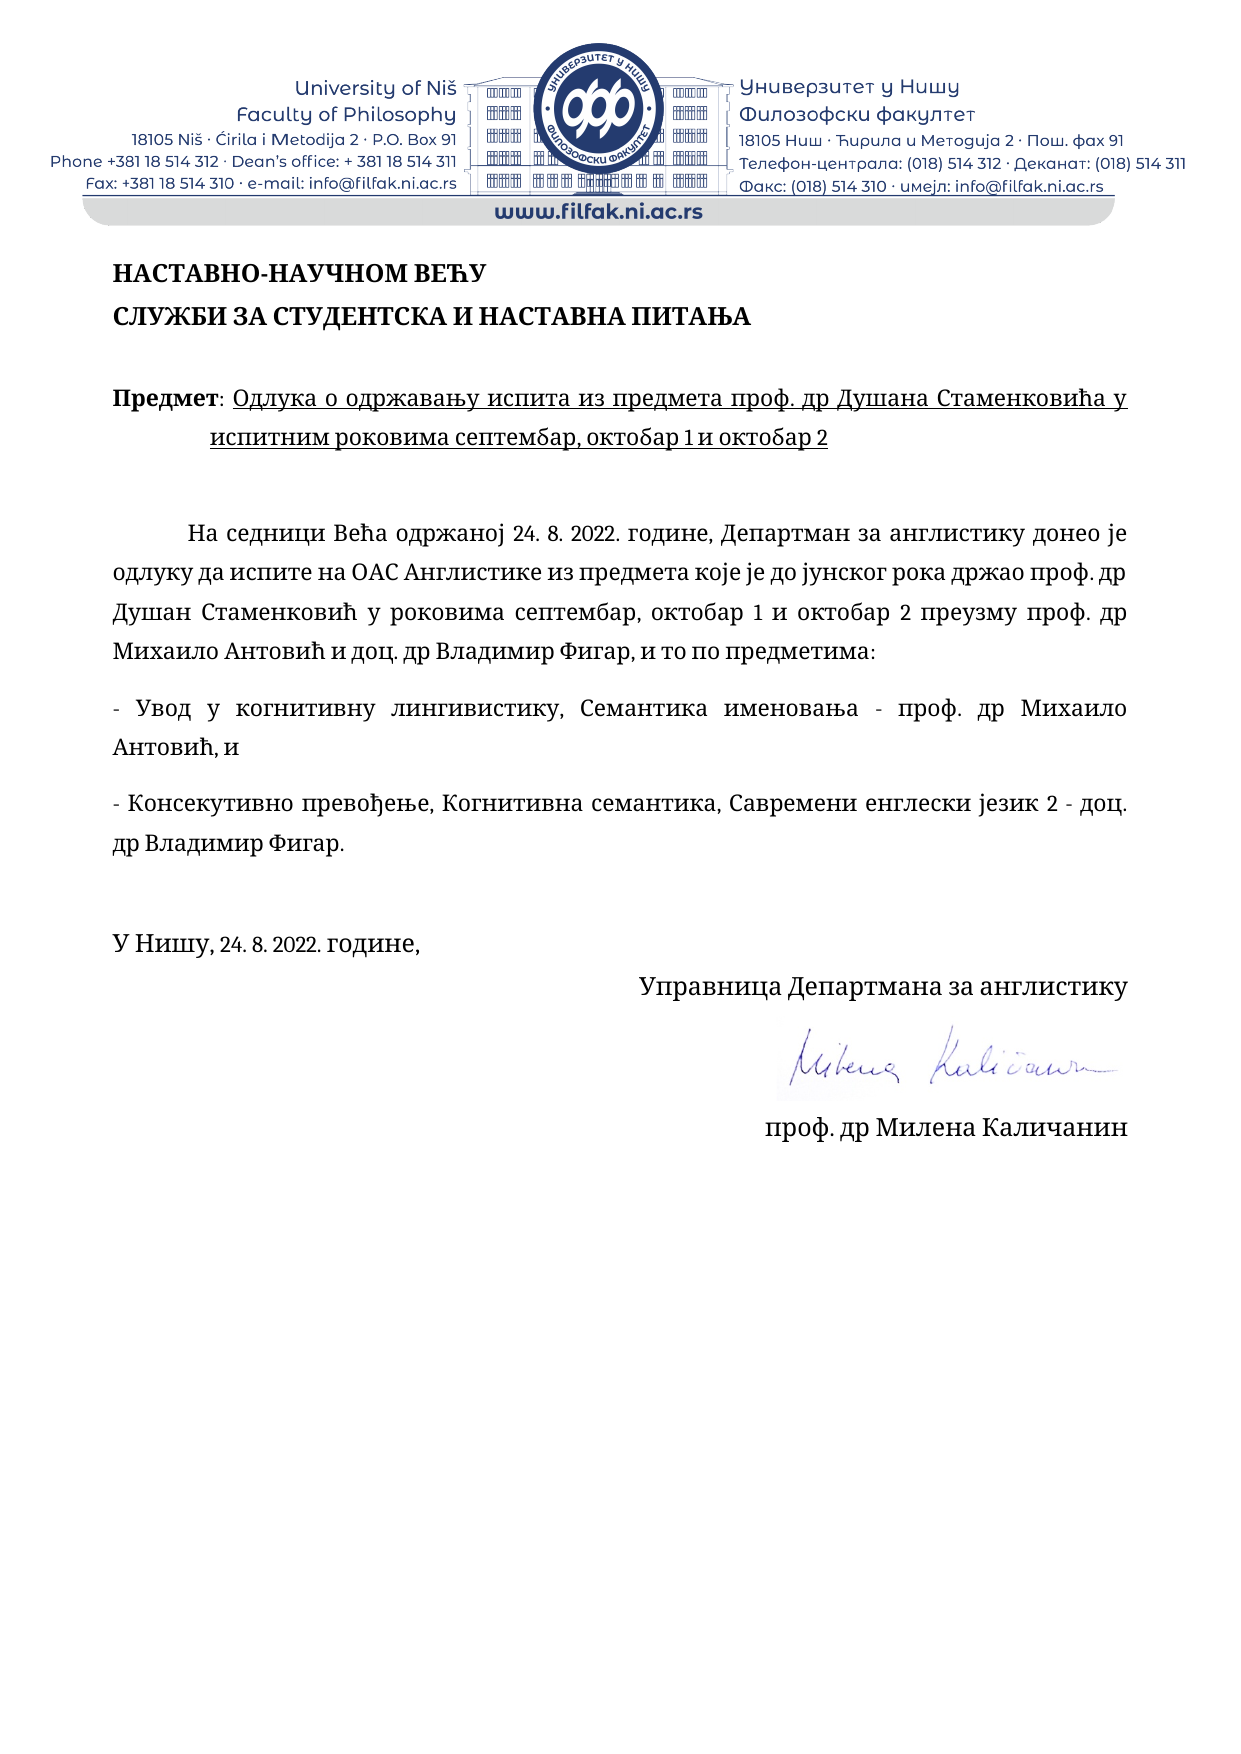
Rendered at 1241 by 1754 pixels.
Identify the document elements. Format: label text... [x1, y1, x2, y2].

text - Увод у когнитивну лингивистику, Семантика именовања - проф. др Михаило Антовић, и [112, 695, 1128, 761]
text У Нишу, 24. 8. 2022. године, [112, 930, 1128, 958]
text проф. др Милена Каличанин [112, 1114, 1128, 1143]
text Предмет: Одлука о одржавању испита из предмета проф. др Душана Стаменковића у испитним роковима септембар, октобар 1 и октобар 2 [112, 386, 1128, 451]
text СЛУЖБИ ЗА СТУДЕНТСКА И НАСТАВНА ПИТАЊА [112, 303, 1128, 332]
text - Консекутивно превођење, Когнитивна семантика, Савремени енглески језик 2 - доц. др Владимир Фигар. [112, 791, 1128, 857]
picture [776, 1016, 1129, 1101]
picture [29, 41, 1211, 227]
text На седници Већа одржаној 24. 8. 2022. године, Департман за англистику донео је одлуку да испите на ОАС Англистике из предмета које је до јунског рока држао проф. др Душан Стаменковић у роковима септембар, октобар 1 и октобар 2 преузму проф. др Михаило Антовић и доц. др Владимир Фигар, и то по предметима: [112, 521, 1128, 666]
text НАСТАВНО-НАУЧНОМ ВЕЋУ [112, 260, 1128, 289]
text Управница Департмана за англистику [112, 973, 1128, 1002]
